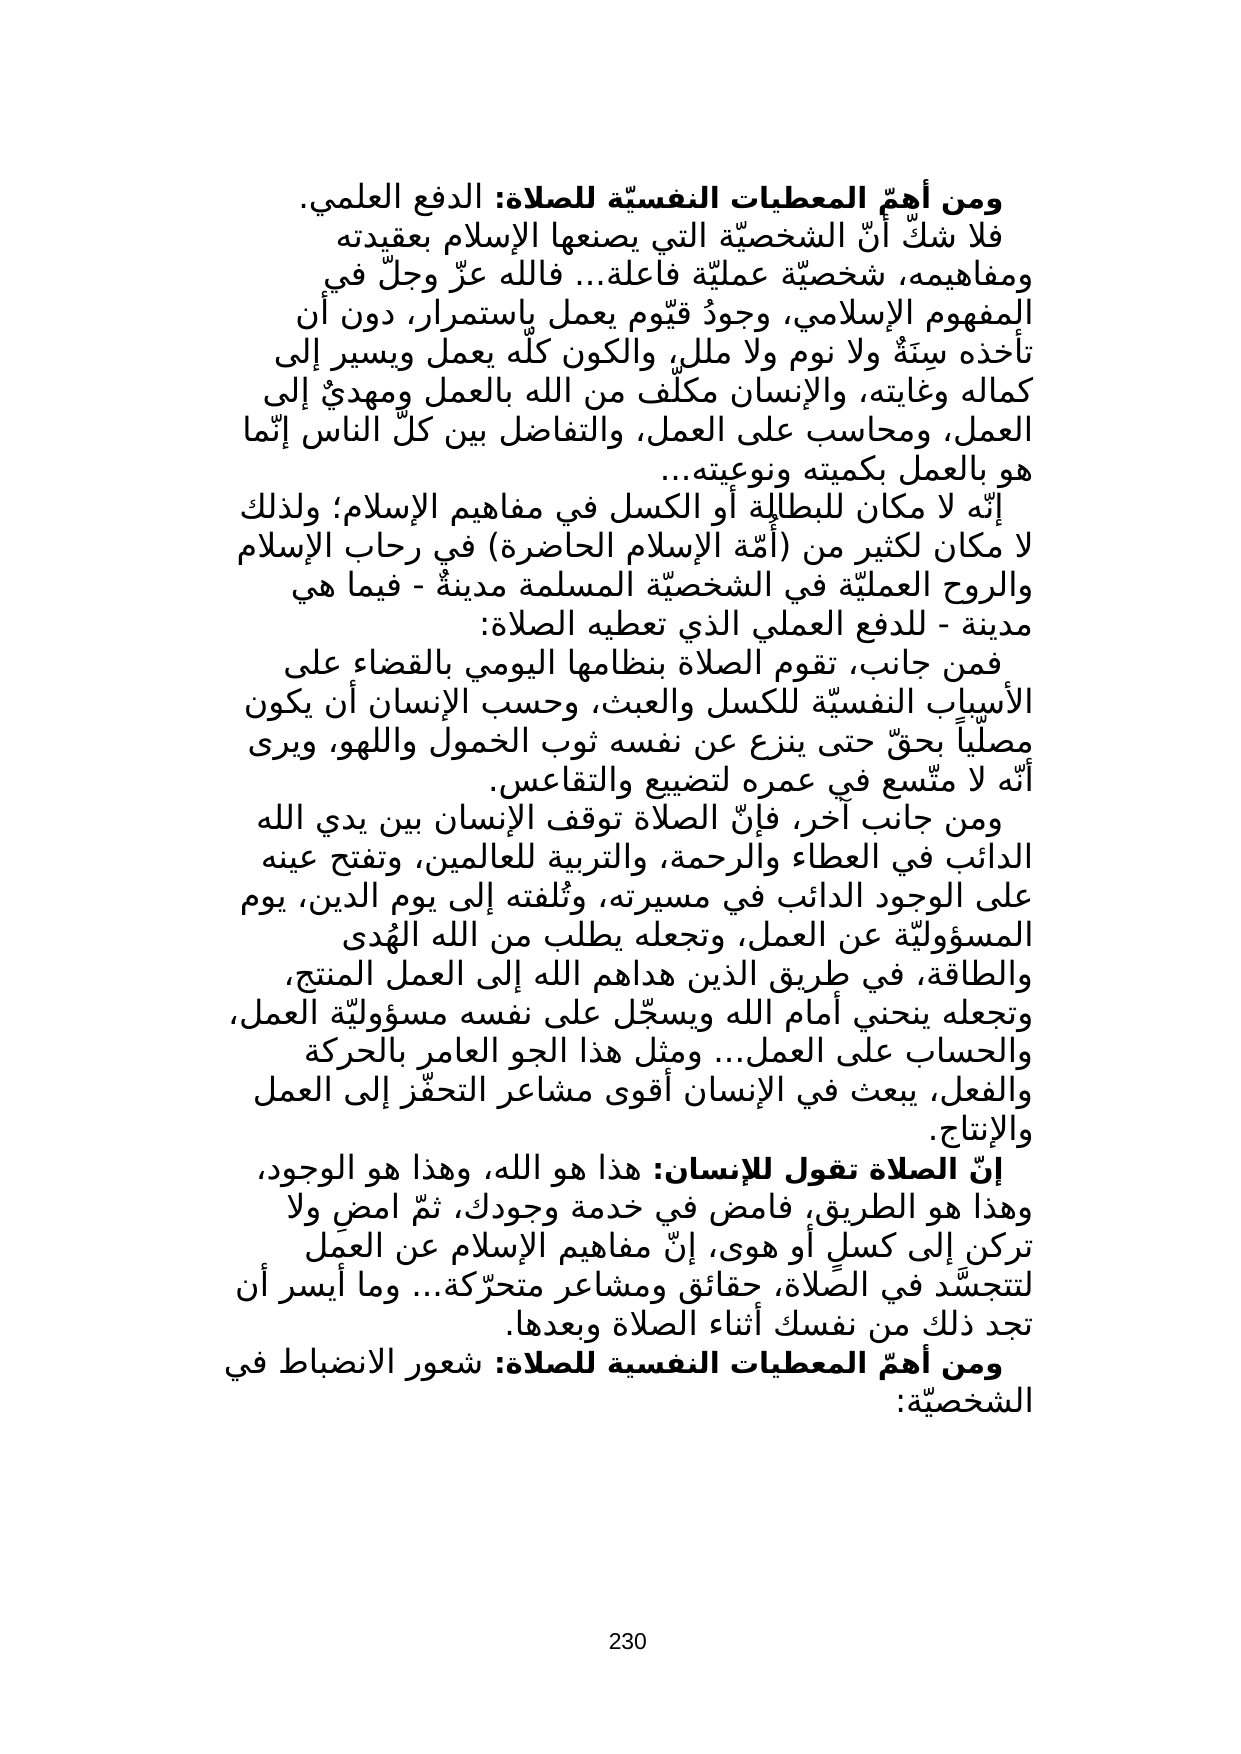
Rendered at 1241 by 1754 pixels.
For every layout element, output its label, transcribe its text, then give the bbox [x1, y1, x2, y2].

text إنّه لا مكان للبطالة أو الكسل في مفاهيم الإسلام؛ ولذلك لا مكان لكثير من (أُمّة الإسلام الحاضرة) في رحاب الإسلام والروح العمليّة في الشخصيّة المسلمة مدينةٌ - فيما هي مدينة - للدفع العملي الذي تعطيه الصلاة: [222, 488, 1033, 643]
text فمن جانب، تقوم الصلاة بنظامها اليومي بالقضاء على الأسباب النفسيّة للكسل والعبث، وحسب الإنسان أن يكون مصلّياً بحقّ حتى ينزع عن نفسه ثوب الخمول واللهو، ويرى أنّه لا متّسع في عمره لتضييع والتقاعس. [222, 643, 1033, 799]
text ومن أهمّ المعطيات النفسيّة للصلاة: الدفع العلمي. [222, 177, 1033, 216]
text ومن جانب آخر، فإنّ الصلاة توقف الإنسان بين يدي الله الدائب في العطاء والرحمة، والتربية للعالمين، وتفتح عينه على الوجود الدائب في مسيرته، وتُلفته إلى يوم الدين، يوم المسؤوليّة عن العمل، وتجعله يطلب من الله الهُدى والطاقة، في طريق الذين هداهم الله إلى العمل المنتج، وتجعله ينحني أمام الله ويسجّل على نفسه مسؤوليّة العمل، والحساب على العمل... ومثل هذا الجو العامر بالحركة والفعل، يبعث في الإنسان أقوى مشاعر التحفّز إلى العمل والإنتاج. [222, 799, 1033, 1148]
text فلا شكّ أنّ الشخصيّة التي يصنعها الإسلام بعقيدته ومفاهيمه، شخصيّة عمليّة فاعلة... فالله عزّ وجلّ في المفهوم الإسلامي، وجودُ قيّوم يعمل باستمرار، دون أن تأخذه سِنَةٌ ولا نوم ولا ملل، والكون كلّه يعمل ويسير إلى كماله وغايته، والإنسان مكلّف من الله بالعمل ومهديٌ إلى العمل، ومحاسب على العمل، والتفاضل بين كلّ الناس إنّما هو بالعمل بكميته ونوعيته... [222, 216, 1033, 488]
text ومن أهمّ المعطيات النفسية للصلاة: شعور الانضباط في الشخصيّة: [222, 1343, 1033, 1421]
text إنّ الصلاة تقول للإنسان: هذا هو الله، وهذا هو الوجود، وهذا هو الطريق، فامض في خدمة وجودك، ثمّ امضِ ولا تركن إلى كسلٍ أو هوى، إنّ مفاهيم الإسلام عن العمل لتتجسَّد في الصلاة، حقائق ومشاعر متحرّكة... وما أيسر أن تجد ذلك من نفسك أثناء الصلاة وبعدها. [222, 1148, 1033, 1343]
